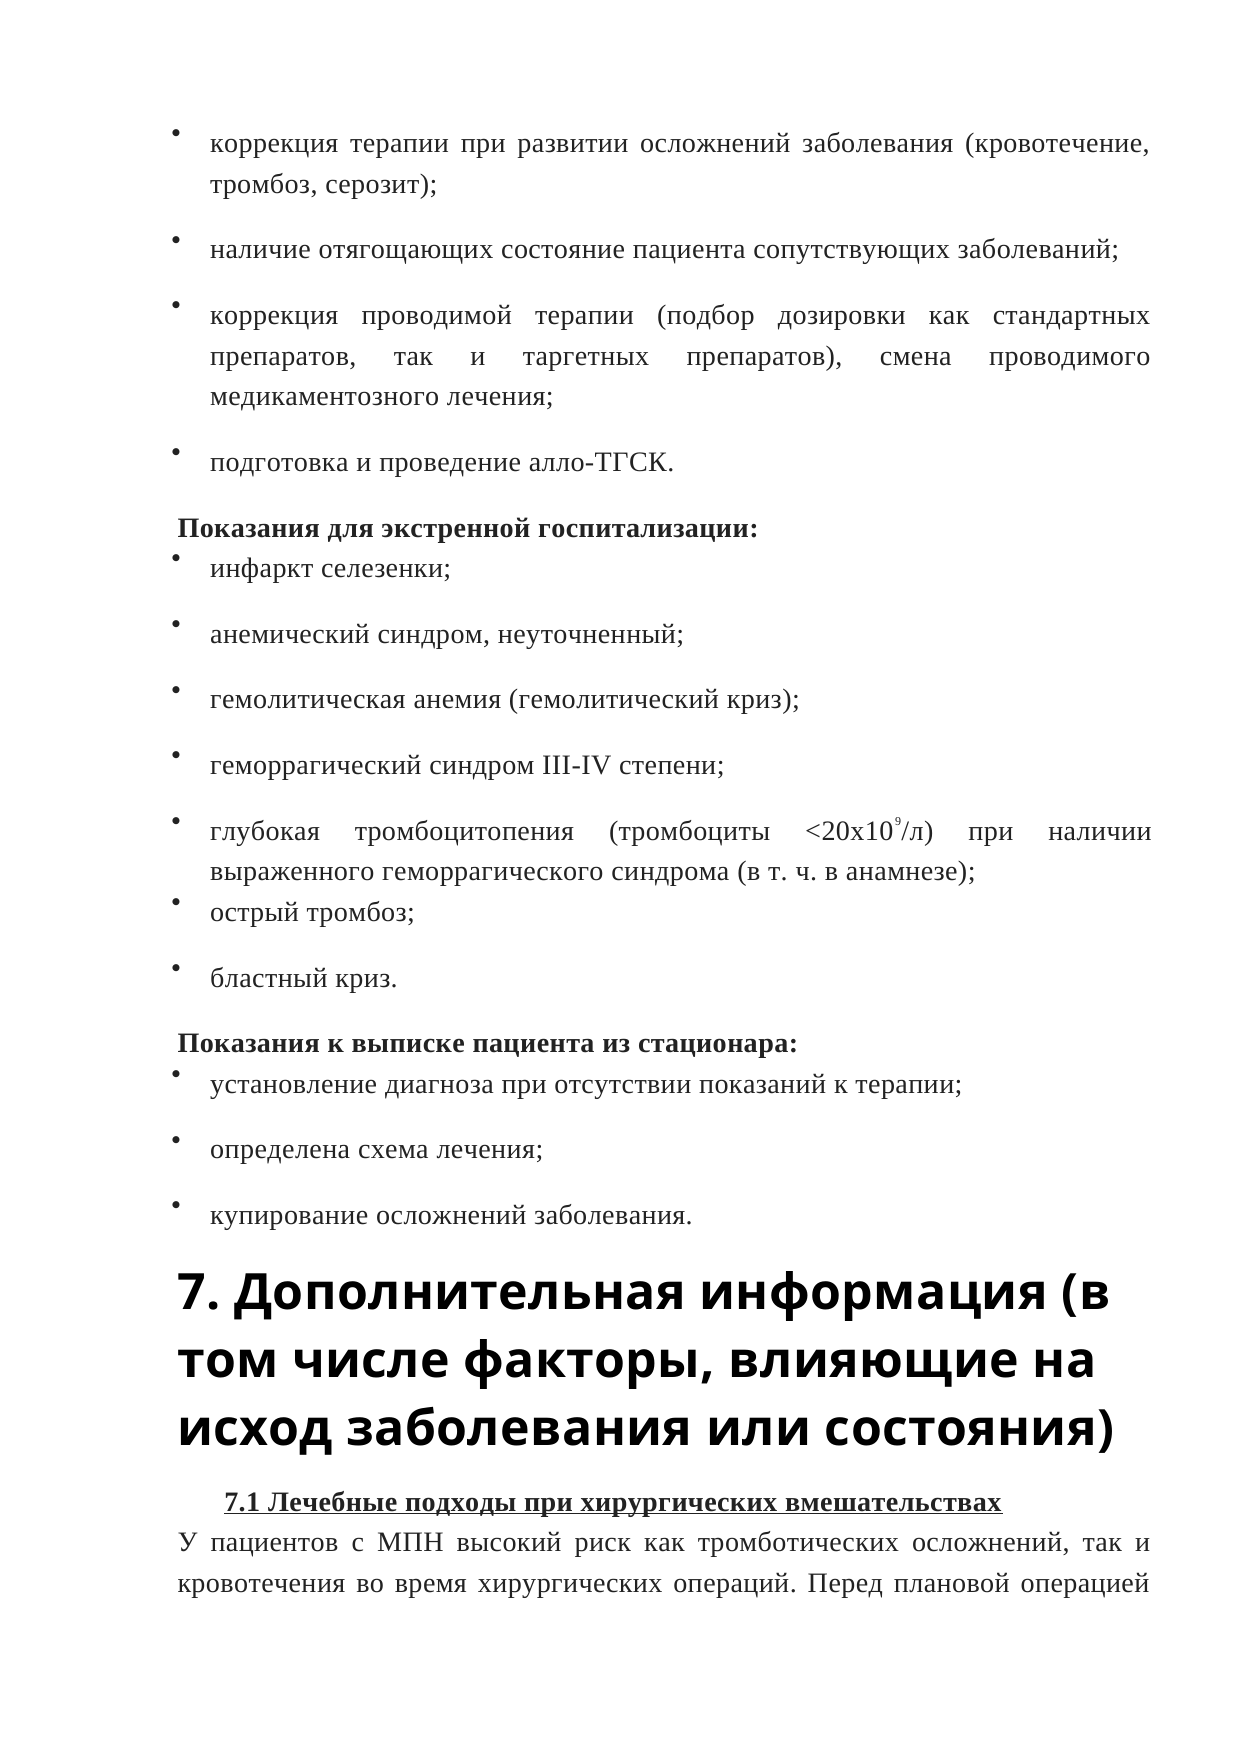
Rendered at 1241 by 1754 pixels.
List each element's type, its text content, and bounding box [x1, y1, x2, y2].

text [177, 1517, 1152, 1598]
text 7.1 Лечебные подходы при хирургических вмешательствах [224, 1477, 1105, 1517]
text 7. Дополнительная информация (в том числе факторы, влияющие на исход заболевания или состояния) [177, 1256, 1152, 1460]
list геморрагический синдром III-IV степени; [172, 740, 1152, 781]
list купирование осложнений заболевания. [172, 1190, 1152, 1231]
list установление диагноза при отсутствии показаний к терапии; [172, 1059, 1152, 1099]
list подготовка и проведение алло-ТГСК. [172, 437, 1152, 477]
list инфаркт селезенки; [172, 543, 1152, 584]
list коррекция проводимой терапии (подбор дозировки как стандартных препаратов, так и таргетных препаратов), смена проводимого медикаментозного лечения; [172, 290, 1152, 412]
list бластный криз. [172, 952, 1152, 993]
list гемолитическая анемия (гемолитический криз); [172, 674, 1152, 715]
list коррекция терапии при развитии осложнений заболевания (кровотечение, тромбоз, серозит); [172, 118, 1152, 199]
list определена схема лечения; [172, 1124, 1152, 1165]
text Показания для экстренной госпитализации: [177, 502, 1152, 543]
text Показания к выписке пациента из стационара: [177, 1018, 1152, 1059]
list глубокая тромбоцитопения (тромбоциты <20х109/л) при наличии выраженного геморрагического синдрома (в т. ч. в анамнезе); [172, 806, 1152, 887]
list наличие отягощающих состояние пациента сопутствующих заболеваний; [172, 224, 1152, 265]
list острый тромбоз; [172, 887, 1152, 927]
list анемический синдром, неуточненный; [172, 609, 1152, 649]
